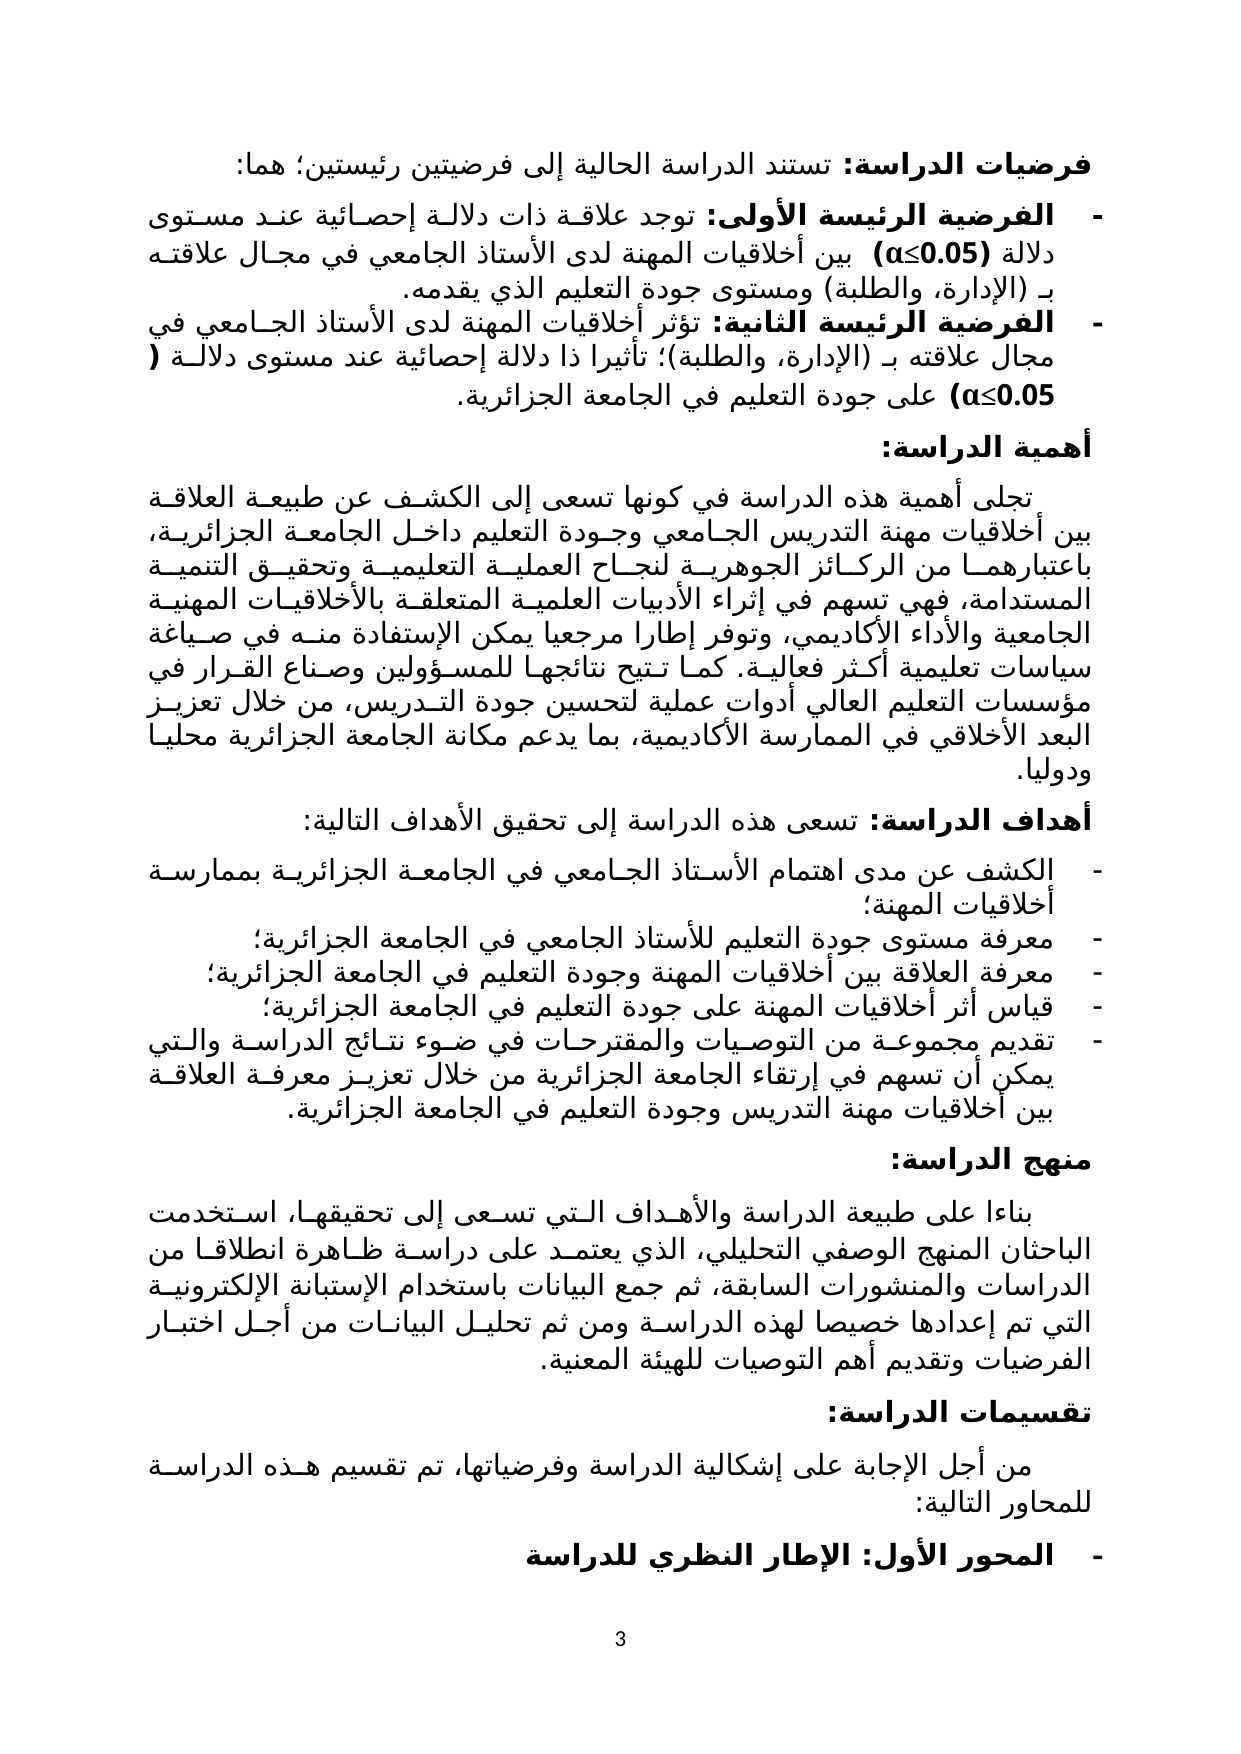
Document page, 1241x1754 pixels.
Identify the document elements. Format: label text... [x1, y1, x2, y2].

list الفرضية الرئيسة الأولى: توجد علاقة ذات دلالة إحصائية عند مستوى دلالة (α≤0.05) بين أخلاقيات المهنة لدى الأستاذ الجامعي في مجال علاقته بـ (الإدارة، والطلبة) ومستوى جودة التعليم الذي يقدمه. [148, 198, 1093, 306]
list تقديم مجموعة من التوصيات والمقترحات في ضوء نتائج الدراسة والتي يمكن أن تسهم في إرتقاء الجامعة الجزائرية من خلال تعزيز معرفة العلاقة بين أخلاقيات مهنة التدريس وجودة التعليم في الجامعة الجزائرية. [148, 1023, 1093, 1125]
text فرضيات الدراسة: تستند الدراسة الحالية إلى فرضيتين رئيستين؛ هما: [148, 148, 1093, 182]
text أهمية الدراسة: [148, 430, 1093, 464]
list معرفة العلاقة بين أخلاقيات المهنة وجودة التعليم في الجامعة الجزائرية؛ [148, 956, 1093, 989]
text أهداف الدراسة: تسعى هذه الدراسة إلى تحقيق الأهداف التالية: [148, 803, 1093, 837]
text بناءا على طبيعة الدراسة والأهداف التي تسعى إلى تحقيقها، استخدمت الباحثان المنهج الوصفي التحليلي، الذي يعتمد على دراسة ظاهرة انطلاقا من الدراسات والمنشورات السابقة، ثم جمع البيانات باستخدام الإستبانة الإلكترونية التي تم إعدادها خصيصا لهذه الدراسة ومن ثم تحليل البيانات من أجل اختبار الفرضيات وتقديم أهم التوصيات للهيئة المعنية. [148, 1195, 1093, 1376]
list معرفة مستوى جودة التعليم للأستاذ الجامعي في الجامعة الجزائرية؛ [148, 922, 1093, 956]
list الفرضية الرئيسة الثانية: تؤثر أخلاقيات المهنة لدى الأستاذ الجامعي في مجال علاقته بـ (الإدارة، والطلبة)؛ تأثيرا ذا دلالة إحصائية عند مستوى دلالة (α≤0.05) على جودة التعليم في الجامعة الجزائرية. [148, 306, 1093, 413]
text تجلى أهمية هذه الدراسة في كونها تسعى إلى الكشف عن طبيعة العلاقة بين أخلاقيات مهنة التدريس الجامعي وجودة التعليم داخل الجامعة الجزائرية، باعتبارهما من الركائز الجوهرية لنجاح العملية التعليمية وتحقيق التنمية المستدامة، فهي تسهم في إثراء الأدبيات العلمية المتعلقة بالأخلاقيات المهنية الجامعية والأداء الأكاديمي، وتوفر إطارا مرجعيا يمكن الإستفادة منه في صياغة سياسات تعليمية أكثر فعالية. كما تتيح نتائجها للمسؤولين وصناع القرار في مؤسسات التعليم العالي أدوات عملية لتحسين جودة التدريس، من خلال تعزيز البعد الأخلاقي في الممارسة الأكاديمية، بما يدعم مكانة الجامعة الجزائرية محليا ودوليا. [148, 481, 1093, 786]
list المحور الأول: الإطار النظري للدراسة [148, 1539, 1093, 1573]
text تقسيمات الدراسة: [148, 1395, 1093, 1429]
list قياس أثر أخلاقيات المهنة على جودة التعليم في الجامعة الجزائرية؛ [148, 989, 1093, 1023]
text منهج الدراسة: [148, 1142, 1093, 1176]
text من أجل الإجابة على إشكالية الدراسة وفرضياتها، تم تقسيم هذه الدراسة للمحاور التالية: [148, 1449, 1093, 1519]
list الكشف عن مدى اهتمام الأستاذ الجامعي في الجامعة الجزائرية بممارسة أخلاقيات المهنة؛ [148, 854, 1093, 922]
